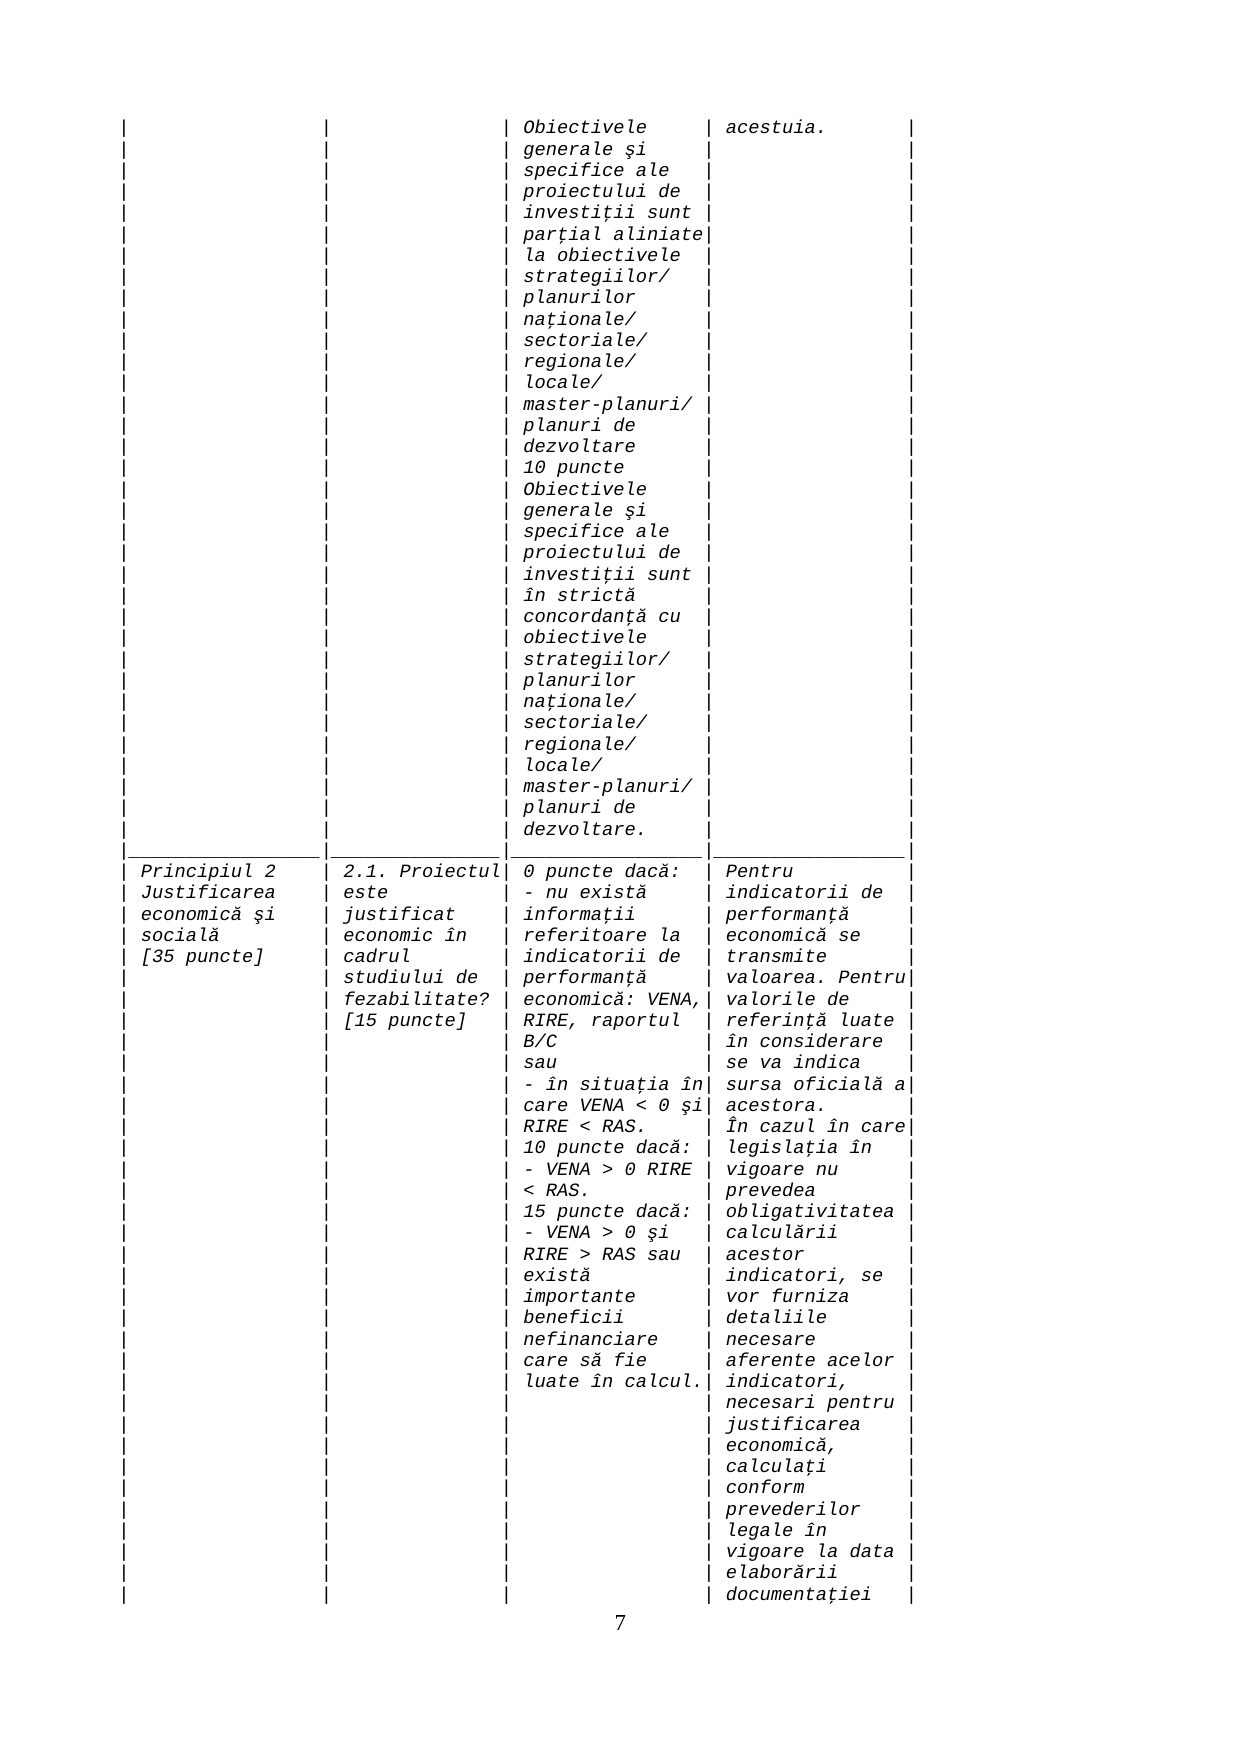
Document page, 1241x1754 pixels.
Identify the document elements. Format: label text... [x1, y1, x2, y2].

text | | studiului de | performanţă | valoarea. Pentru| [118, 968, 1122, 989]
text | | | proiectului de | | [118, 543, 1122, 564]
text | | | planuri de | | [118, 416, 1122, 437]
text | | | master-planuri/ | | [118, 777, 1122, 798]
text | [35 puncte] | cadrul | indicatorii de | transmite | [118, 947, 1122, 968]
text | | | nefinanciare | necesare | [118, 1329, 1122, 1351]
text | | | sectoriale/ | | [118, 713, 1122, 734]
text | | | master-planuri/ | | [118, 394, 1122, 416]
text | | | dezvoltare | | [118, 437, 1122, 458]
text | | | RIRE < RAS. | În cazul în care| [118, 1117, 1122, 1138]
text | | | parţial aliniate| | [118, 224, 1122, 246]
text | | | în strictă | | [118, 586, 1122, 607]
text | | | concordanţă cu | | [118, 607, 1122, 628]
text | | | beneficii | detaliile | [118, 1308, 1122, 1329]
text | | | la obiectivele | | [118, 246, 1122, 267]
text | | | - în situaţia în| sursa oficială a| [118, 1074, 1122, 1096]
text | | | < RAS. | prevedea | [118, 1181, 1122, 1202]
text |_________________|_______________|_________________|_________________| [118, 841, 1122, 862]
text | | | care VENA < 0 şi| acestora. | [118, 1096, 1122, 1117]
text | | | | prevederilor | [118, 1499, 1122, 1521]
text | | | proiectului de | | [118, 182, 1122, 203]
text | | | investiţii sunt | | [118, 203, 1122, 224]
text | | | | vigoare la data | [118, 1542, 1122, 1563]
text | | | | conform | [118, 1478, 1122, 1499]
text | | | obiectivele | | [118, 628, 1122, 649]
text | | | 10 puncte dacă: | legislaţia în | [118, 1138, 1122, 1159]
text | | | planurilor | | [118, 671, 1122, 692]
text | | | generale şi | | [118, 501, 1122, 522]
text | | | Obiectivele | acestuia. | [118, 118, 1122, 139]
text | | | există | indicatori, se | [118, 1266, 1122, 1287]
text | | | planuri de | | [118, 798, 1122, 819]
text | | | dezvoltare. | | [118, 819, 1122, 841]
text | | | RIRE > RAS sau | acestor | [118, 1244, 1122, 1266]
text | | | strategiilor/ | | [118, 649, 1122, 671]
text | | fezabilitate? | economică: VENA,| valorile de | [118, 989, 1122, 1011]
text | | | | justificarea | [118, 1414, 1122, 1436]
text | | | Obiectivele | | [118, 479, 1122, 501]
text | | | locale/ | | [118, 756, 1122, 777]
text | | | - VENA > 0 şi | calculării | [118, 1223, 1122, 1244]
text | | [15 puncte] | RIRE, raportul | referinţă luate | [118, 1011, 1122, 1032]
text | | | 10 puncte | | [118, 458, 1122, 479]
text | | | | documentaţiei | [118, 1584, 1122, 1606]
text | Principiul 2 | 2.1. Proiectul| 0 puncte dacă: | Pentru | [118, 862, 1122, 883]
text | | | regionale/ | | [118, 352, 1122, 373]
text | economică şi | justificat | informaţii | performanţă | [118, 904, 1122, 926]
text | | | luate în calcul.| indicatori, | [118, 1372, 1122, 1393]
text | | | importante | vor furniza | [118, 1287, 1122, 1308]
text | | | naţionale/ | | [118, 309, 1122, 331]
text | | | | calculaţi | [118, 1457, 1122, 1478]
text | | | sau | se va indica | [118, 1053, 1122, 1074]
text | | | specifice ale | | [118, 161, 1122, 182]
text | | | regionale/ | | [118, 734, 1122, 756]
text | | | investiţii sunt | | [118, 564, 1122, 586]
text | Justificarea | este | - nu există | indicatorii de | [118, 883, 1122, 904]
text | | | planurilor | | [118, 288, 1122, 309]
text | | | specifice ale | | [118, 522, 1122, 543]
text | socială | economic în | referitoare la | economică se | [118, 926, 1122, 947]
text | | | B/C | în considerare | [118, 1032, 1122, 1053]
text | | | naţionale/ | | [118, 692, 1122, 713]
text | | | generale şi | | [118, 139, 1122, 161]
text | | | - VENA > 0 RIRE | vigoare nu | [118, 1159, 1122, 1181]
text | | | | necesari pentru | [118, 1393, 1122, 1414]
text | | | locale/ | | [118, 373, 1122, 394]
text | | | care să fie | aferente acelor | [118, 1351, 1122, 1372]
text | | | strategiilor/ | | [118, 267, 1122, 288]
text | | | | economică, | [118, 1436, 1122, 1457]
text | | | sectoriale/ | | [118, 331, 1122, 352]
text | | | | legale în | [118, 1521, 1122, 1542]
text | | | 15 puncte dacă: | obligativitatea | [118, 1202, 1122, 1223]
text | | | | elaborării | [118, 1563, 1122, 1584]
